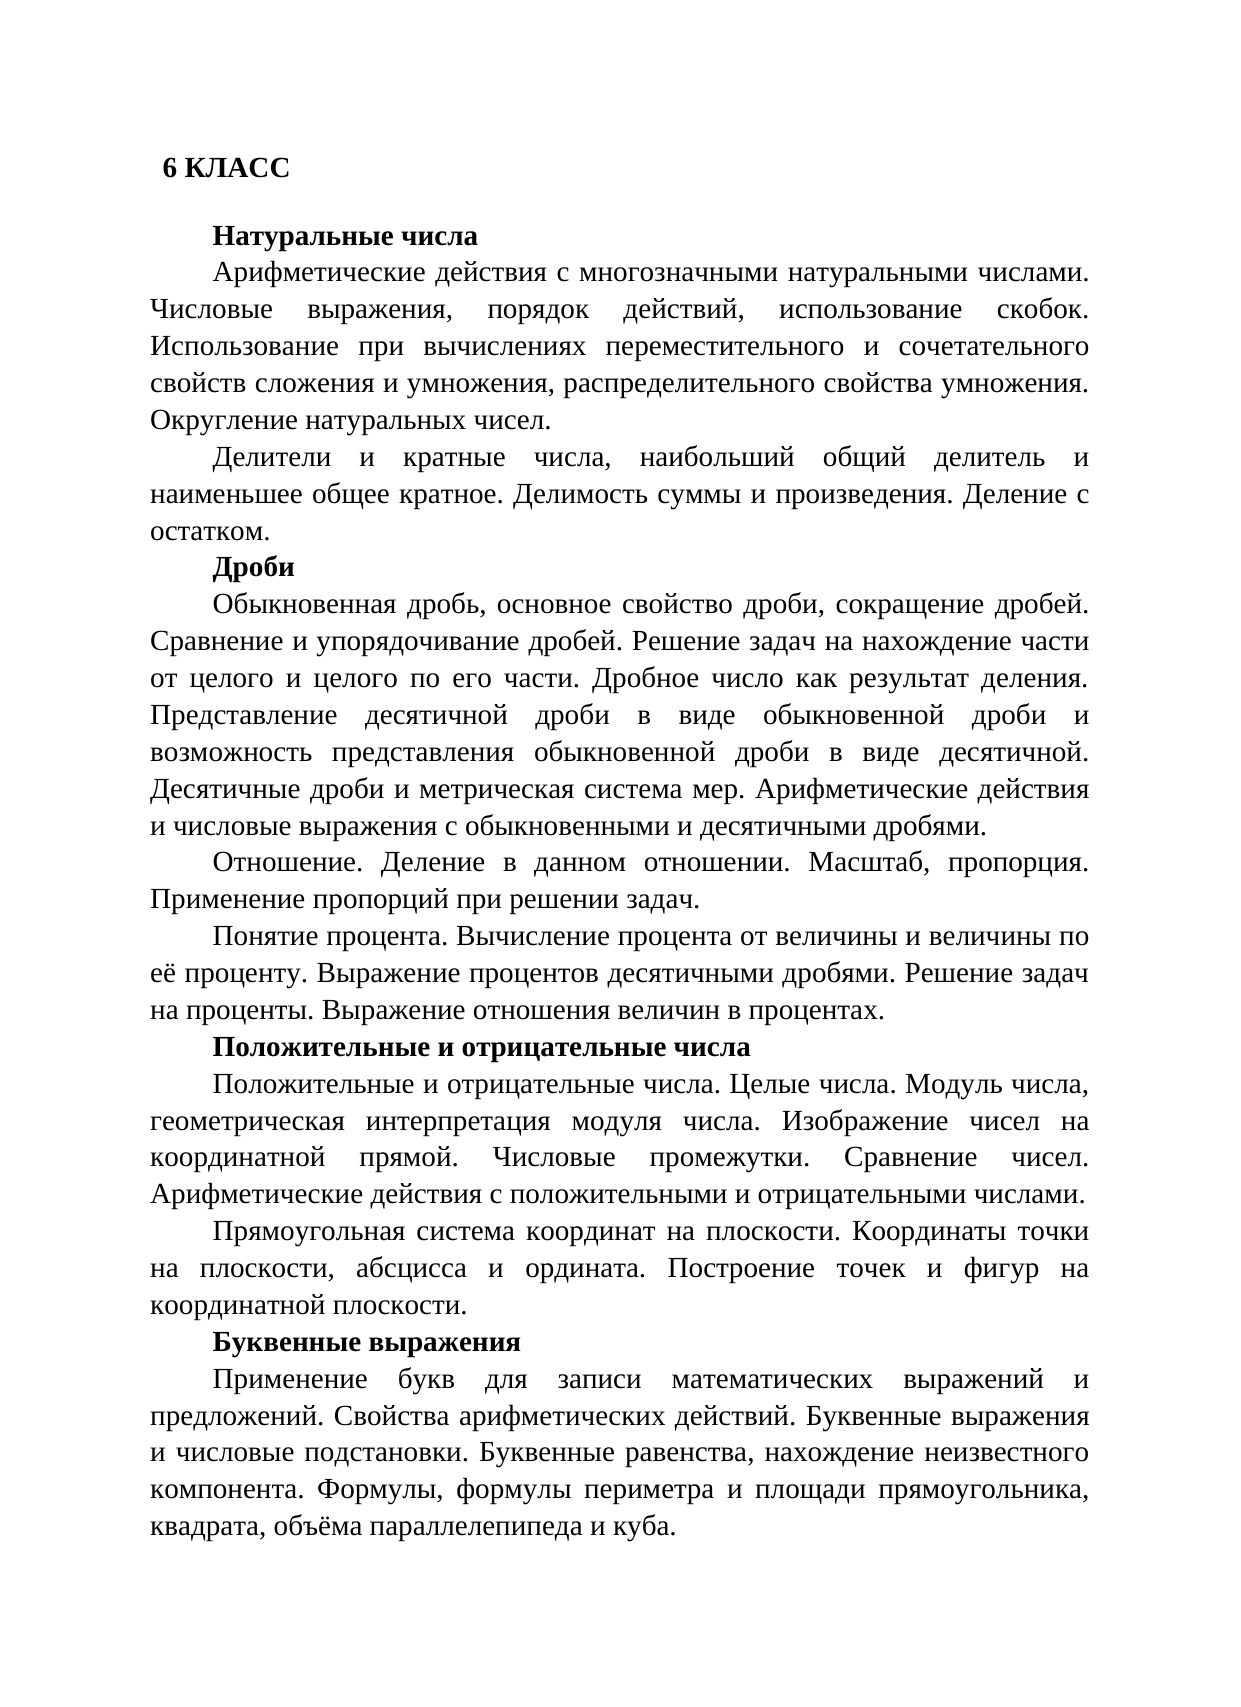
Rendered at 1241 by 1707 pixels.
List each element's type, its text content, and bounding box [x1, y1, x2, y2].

text 6 КЛАСС [162, 150, 1090, 183]
text Положительные и отрицательные числа. Целые числа. Модуль числа, геометрическая интерпретация модуля числа. Изображение чисел на координатной прямой. Числовые промежутки. Сравнение чисел. Арифметические действия с положительными и отрицательными числами. [150, 1066, 1090, 1210]
text Делители и кратные числа, наибольший общий делитель и наименьшее общее кратное. Делимость суммы и произведения. Деление с остатком. [150, 439, 1090, 546]
text Буквенные выражения [150, 1324, 1090, 1357]
text Арифметические действия с многозначными натуральными числами. Числовые выражения, порядок действий, использование скобок. Использование при вычислениях переместительного и сочетательного свойств сложения и умножения, распределительного свойства умножения. Округление натуральных чисел. [150, 254, 1090, 436]
text Дроби [150, 549, 1090, 583]
text Прямоугольная система координат на плоскости. Координаты точки на плоскости, абсцисса и ордината. Построение точек и фигур на координатной плоскости. [150, 1213, 1090, 1321]
text Применение букв для записи математических выражений и предложений. Свойства арифметических действий. Буквенные выражения и числовые подстановки. Буквенные равенства, нахождение неизвестного компонента. Формулы, формулы периметра и площади прямоугольника, квадрата, объёма параллелепипеда и куба. [150, 1361, 1090, 1542]
text Понятие процента. Вычисление процента от величины и величины по её проценту. Выражение процентов десятичными дробями. Решение задач на проценты. Выражение отношения величин в процентах. [150, 918, 1090, 1026]
text Натуральные числа [150, 218, 1090, 251]
text Положительные и отрицательные числа [150, 1029, 1090, 1062]
text Отношение. Деление в данном отношении. Масштаб, пропорция. Применение пропорций при решении задач. [150, 844, 1090, 915]
text Обыкновенная дробь, основное свойство дроби, сокращение дробей. Сравнение и упорядочивание дробей. Решение задач на нахождение части от целого и целого по его части. Дробное число как результат деления. Представление десятичной дроби в виде обыкновенной дроби и возможность представления обыкновенной дроби в виде десятичной. Десятичные дроби и метрическая система мер. Арифметические действия и числовые выражения с обыкновенными и десятичными дробями. [150, 586, 1090, 841]
